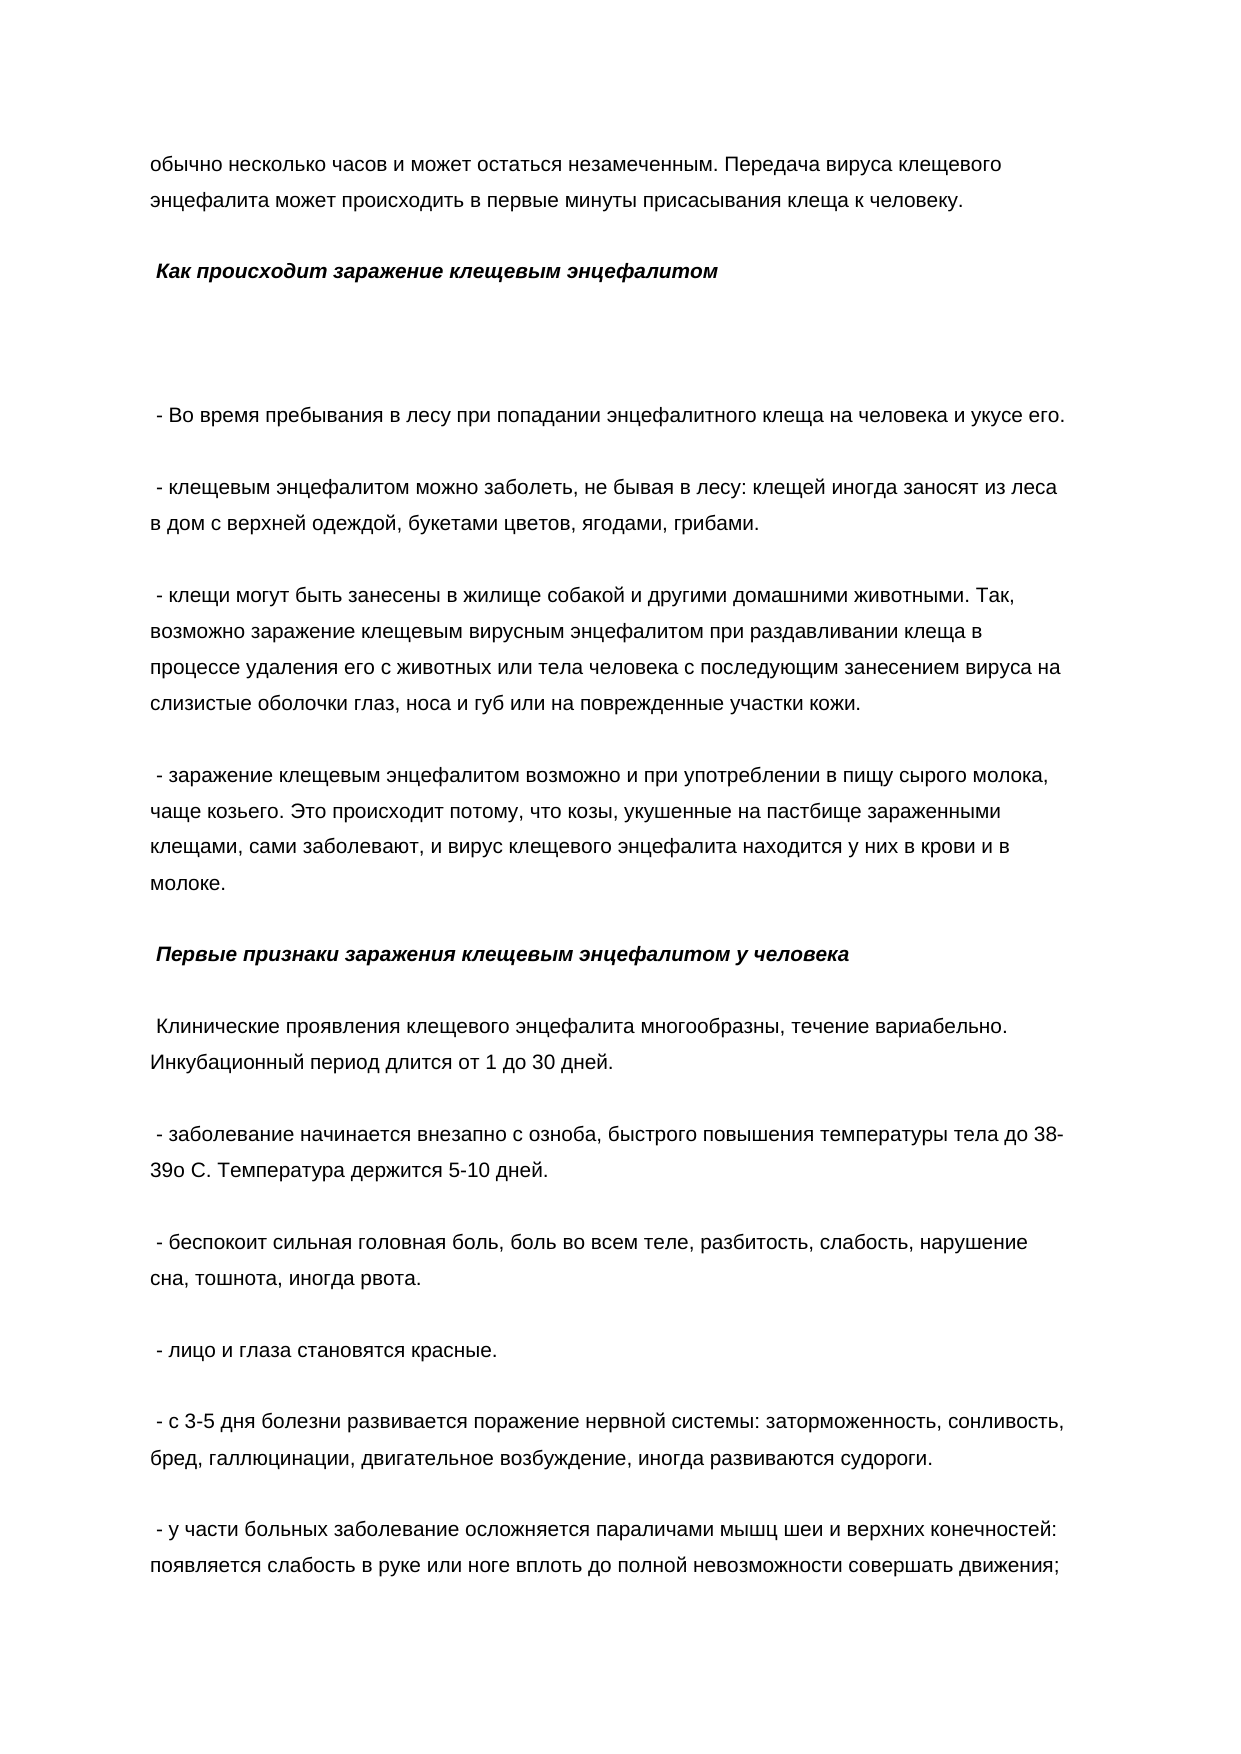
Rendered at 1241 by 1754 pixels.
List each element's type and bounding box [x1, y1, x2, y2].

table_cell [140, 150, 1078, 1577]
